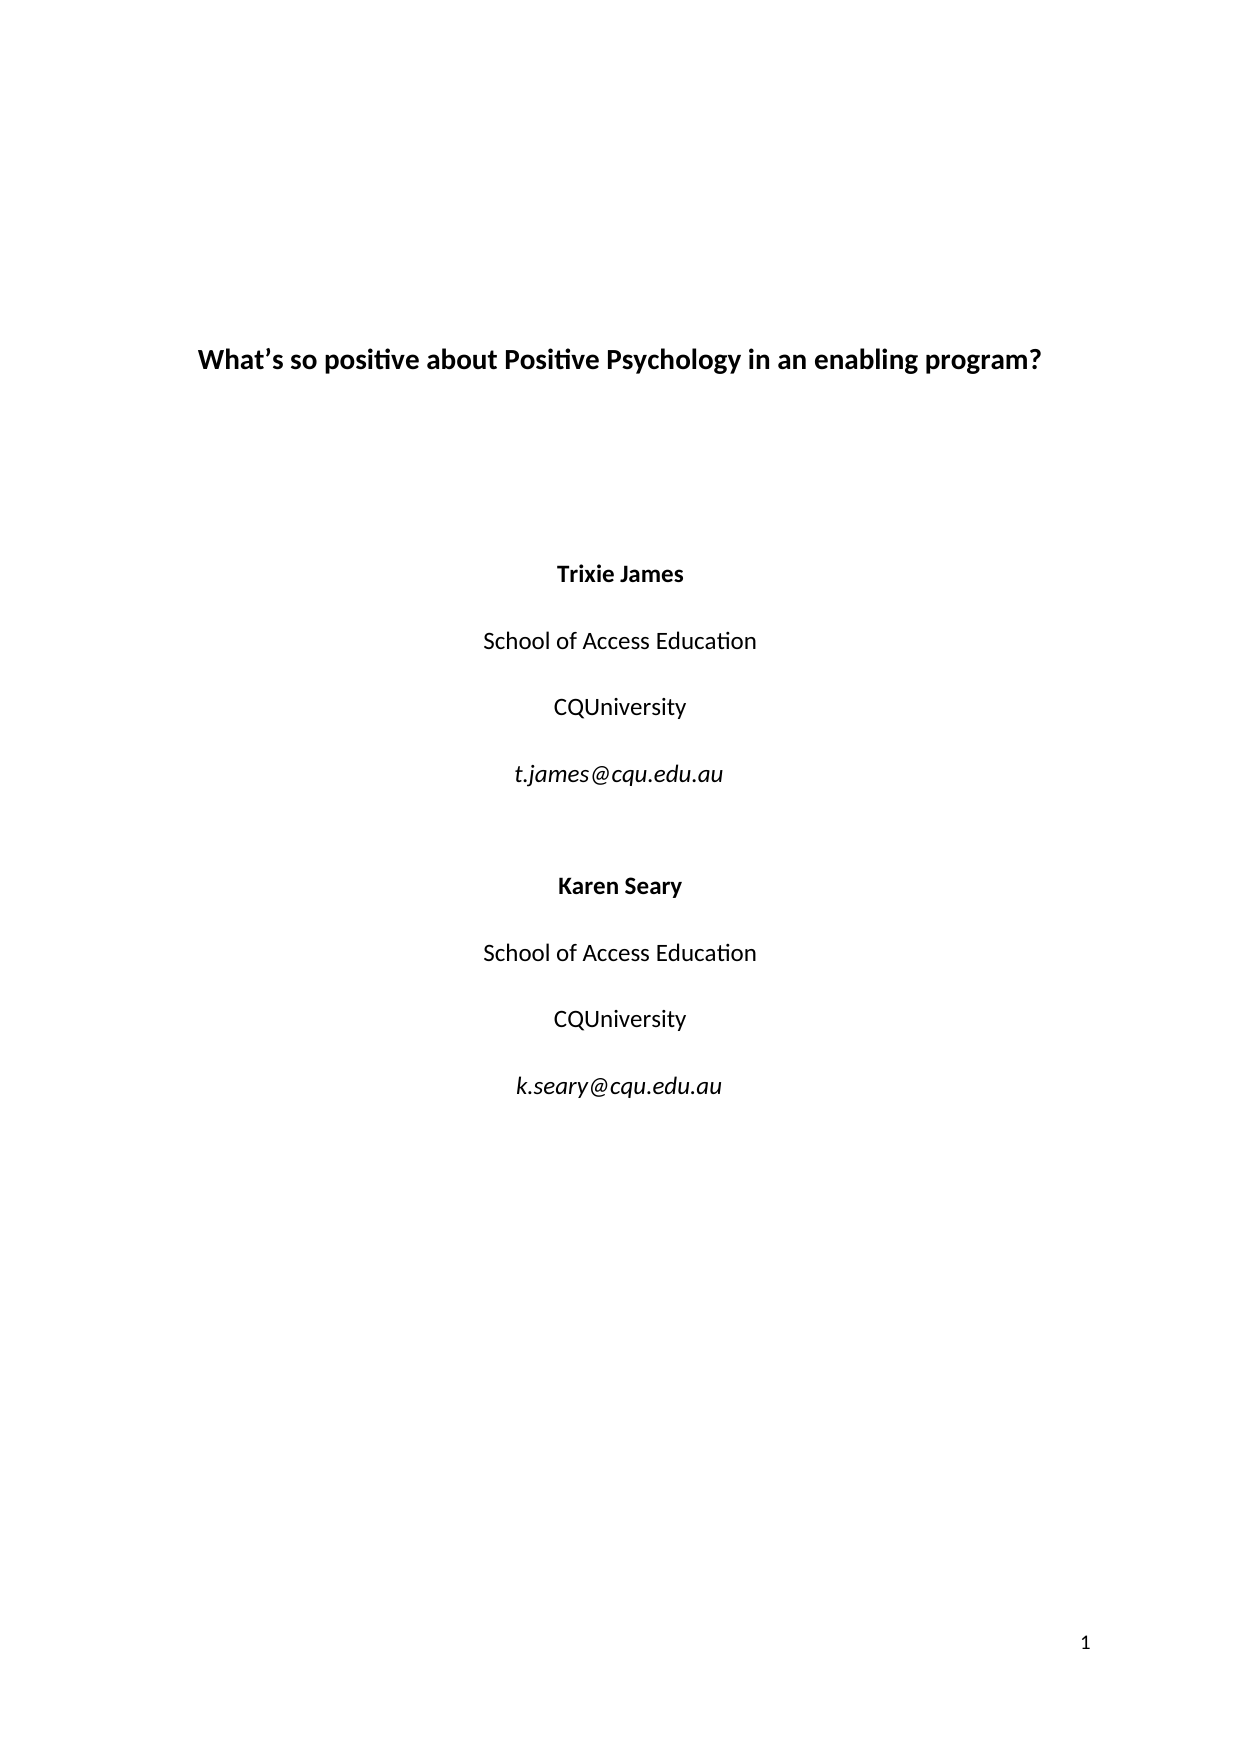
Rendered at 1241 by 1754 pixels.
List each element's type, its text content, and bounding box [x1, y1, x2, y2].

text t.james@cqu.edu.au [150, 758, 1090, 788]
text What’s so positive about Positive Psychology in an enabling program? [150, 341, 1090, 377]
text CQUniversity [150, 1003, 1090, 1034]
text School of Access Education [150, 937, 1090, 967]
text CQUniversity [150, 691, 1090, 722]
text Trixie James [150, 558, 1090, 589]
text k.seary@cqu.edu.au [150, 1070, 1090, 1100]
text Karen Seary [150, 870, 1090, 901]
text School of Access Education [150, 625, 1090, 655]
